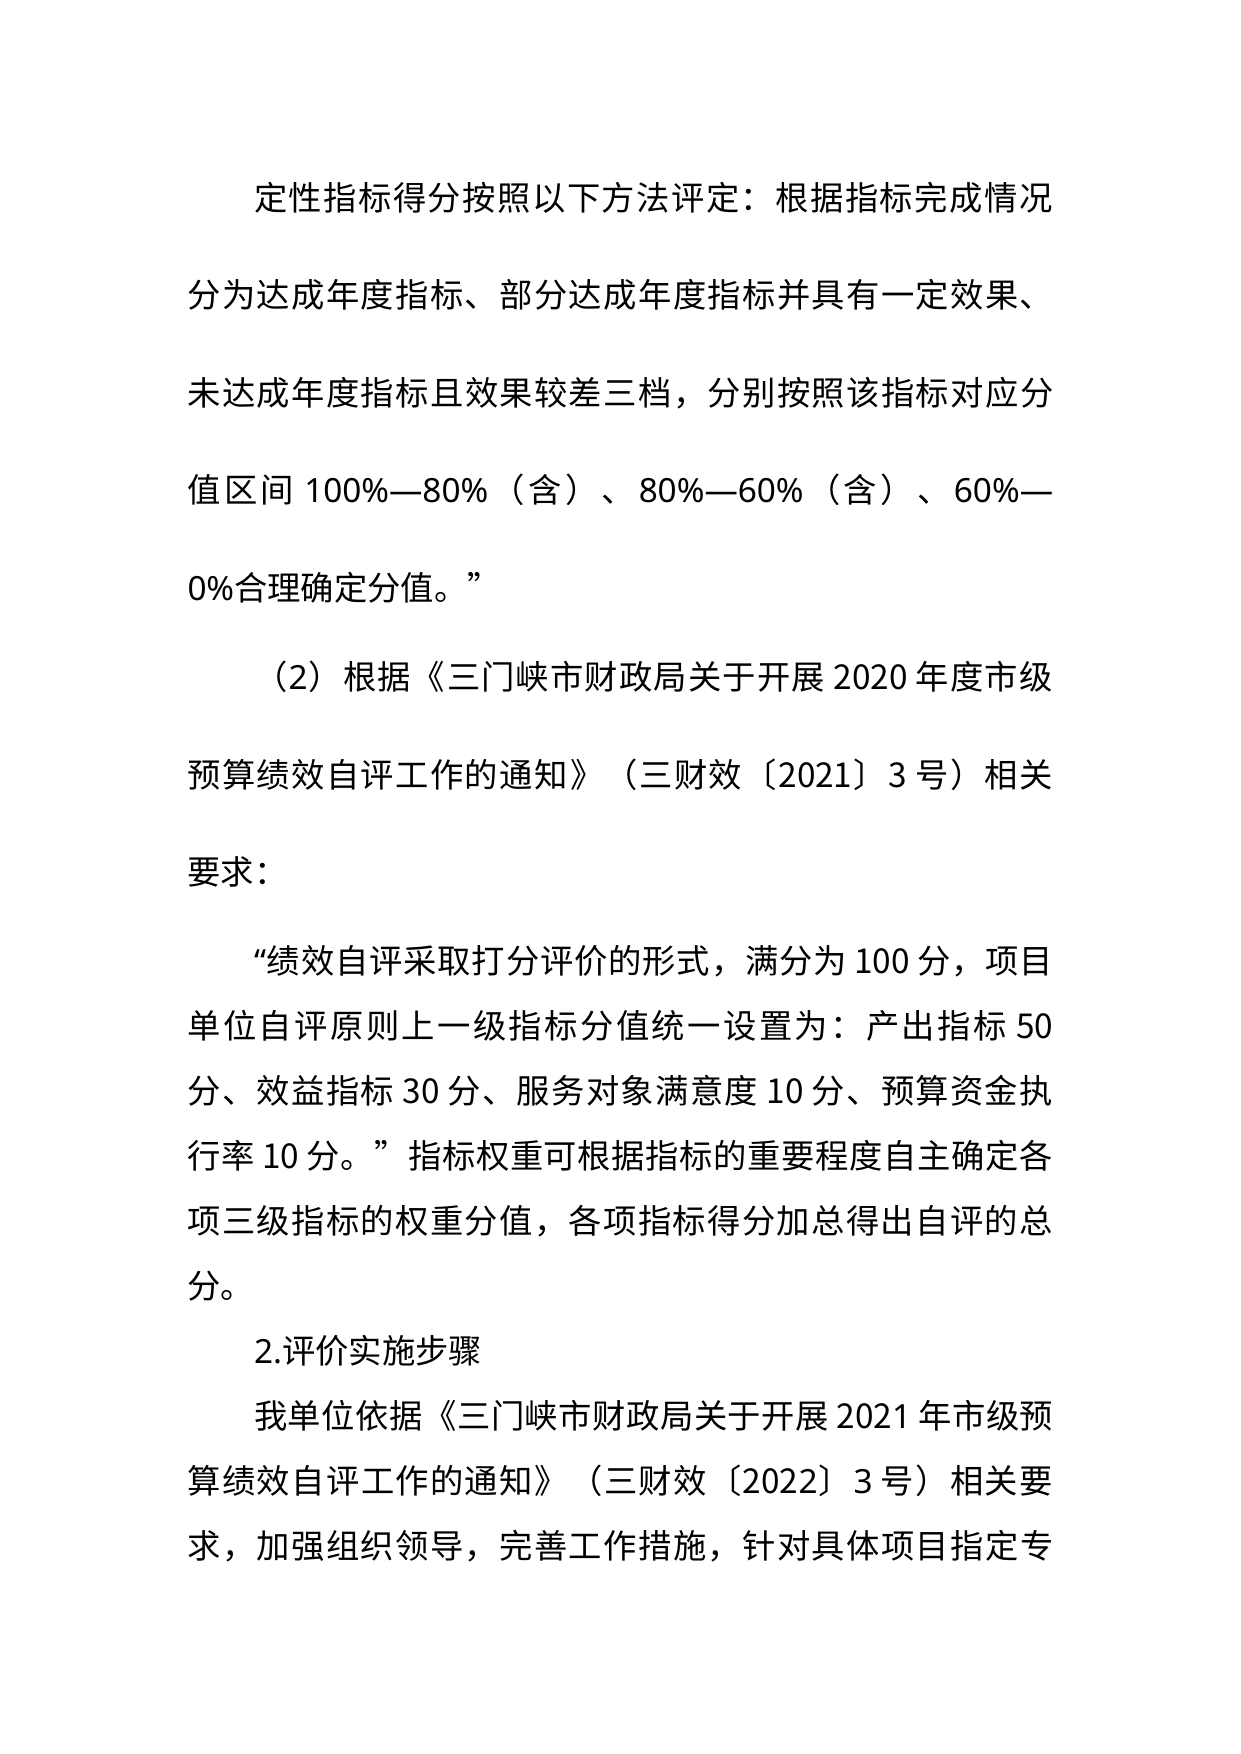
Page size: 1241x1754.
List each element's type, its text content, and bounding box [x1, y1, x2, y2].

text “绩效自评采取打分评价的形式，满分为100分，项目单位自评原则上一级指标分值统一设置为：产出指标50分、效益指标30分、服务对象满意度10分、预算资金执行率10分。”指标权重可根据指标的重要程度自主确定各项三级指标的权重分值，各项指标得分加总得出自评的总分。 [187, 927, 1053, 1317]
text 2.评价实施步骤 [187, 1317, 1053, 1382]
text （2）根据《三门峡市财政局关于开展2020年度市级预算绩效自评工作的通知》（三财效〔2021〕3号）相关要求： [187, 643, 1053, 903]
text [187, 1382, 1053, 1577]
text 定性指标得分按照以下方法评定：根据指标完成情况分为达成年度指标、部分达成年度指标并具有一定效果、未达成年度指标且效果较差三档，分别按照该指标对应分值区间100%—80%（含）、80%—60%（含）、60%—0%合理确定分值。” [187, 163, 1053, 618]
